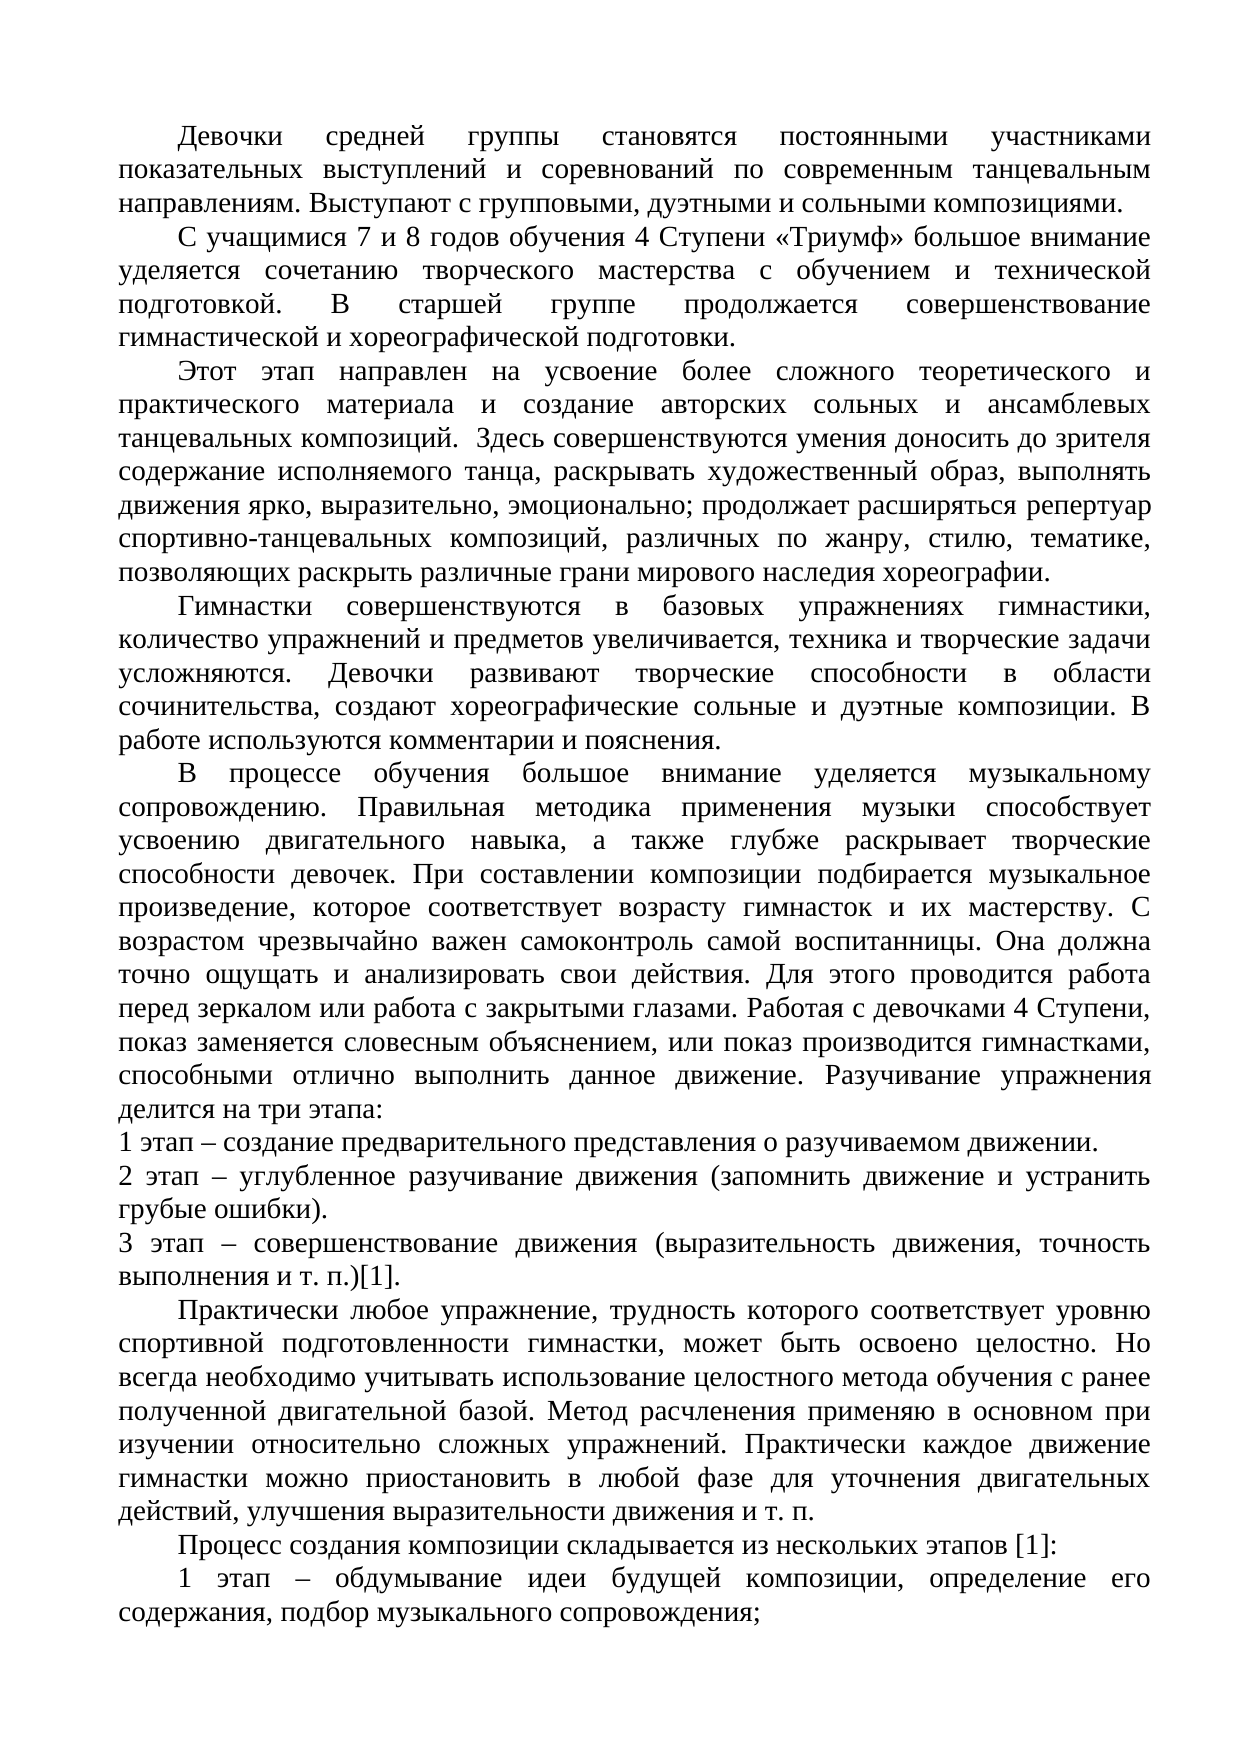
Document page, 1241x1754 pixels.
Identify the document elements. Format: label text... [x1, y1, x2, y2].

text Процесс создания композиции складывается из нескольких этапов [1]: [118, 1527, 1152, 1560]
text Девочки средней группы становятся постоянными участниками показательных выступлений и соревнований по современным танцевальным направлениям. Выступают с групповыми, дуэтными и сольными композициями. [118, 118, 1152, 219]
text В процессе обучения большое внимание уделяется музыкальному сопровождению. Правильная методика применения музыки способствует усвоению двигательного навыка, а также глубже раскрывает творческие способности девочек. При составлении композиции подбирается музыкальное произведение, которое соответствует возрасту гимнасток и их мастерству. С возрастом чрезвычайно важен самоконтроль самой воспитанницы. Она должна точно ощущать и анализировать свои действия. Для этого проводится работа перед зеркалом или работа с закрытыми глазами. Работая с девочками 4 Ступени, показ заменяется словесным объяснением, или показ производится гимнастками, способными отлично выполнить данное движение. Разучивание упражнения делится на три этапа: [118, 755, 1152, 1124]
text 3 этап – совершенствование движения (выразительность движения, точность выполнения и т. п.)[1]. [118, 1225, 1152, 1292]
text Практически любое упражнение, трудность которого соответствует уровню спортивной подготовленности гимнастки, может быть освоено целостно. Но всегда необходимо учитывать использование целостного метода обучения с ранее полученной двигательной базой. Метод расчленения применяю в основном при изучении относительно сложных упражнений. Практически каждое движение гимнастки можно приостановить в любой фазе для уточнения двигательных действий, улучшения выразительности движения и т. п. [118, 1292, 1152, 1527]
text 1 этап – создание предварительного представления о разучиваемом движении. [118, 1124, 1152, 1158]
text 2 этап – углубленное разучивание движения (запомнить движение и устранить грубые ошибки). [118, 1158, 1152, 1225]
text Этот этап направлен на усвоение более сложного теоретического и практического материала и создание авторских сольных и ансамблевых танцевальных композиций. Здесь совершенствуются умения доносить до зрителя содержание исполняемого танца, раскрывать художественный образ, выполнять движения ярко, выразительно, эмоционально; продолжает расширяться репертуар спортивно-танцевальных композиций, различных по жанру, стилю, тематике, позволяющих раскрыть различные грани мирового наследия хореографии. [118, 353, 1152, 588]
text 1 этап – обдумывание идеи будущей композиции, определение его содержания, подбор музыкального сопровождения; [118, 1560, 1152, 1627]
text Гимнастки совершенствуются в базовых упражнениях гимнастики, количество упражнений и предметов увеличивается, техника и творческие задачи усложняются. Девочки развивают творческие способности в области сочинительства, создают хореографические сольные и дуэтные композиции. В работе используются комментарии и пояснения. [118, 588, 1152, 755]
text С учащимися 7 и 8 годов обучения 4 Ступени «Триумф» большое внимание уделяется сочетанию творческого мастерства с обучением и технической подготовкой. В старшей группе продолжается совершенствование гимнастической и хореографической подготовки. [118, 219, 1152, 353]
